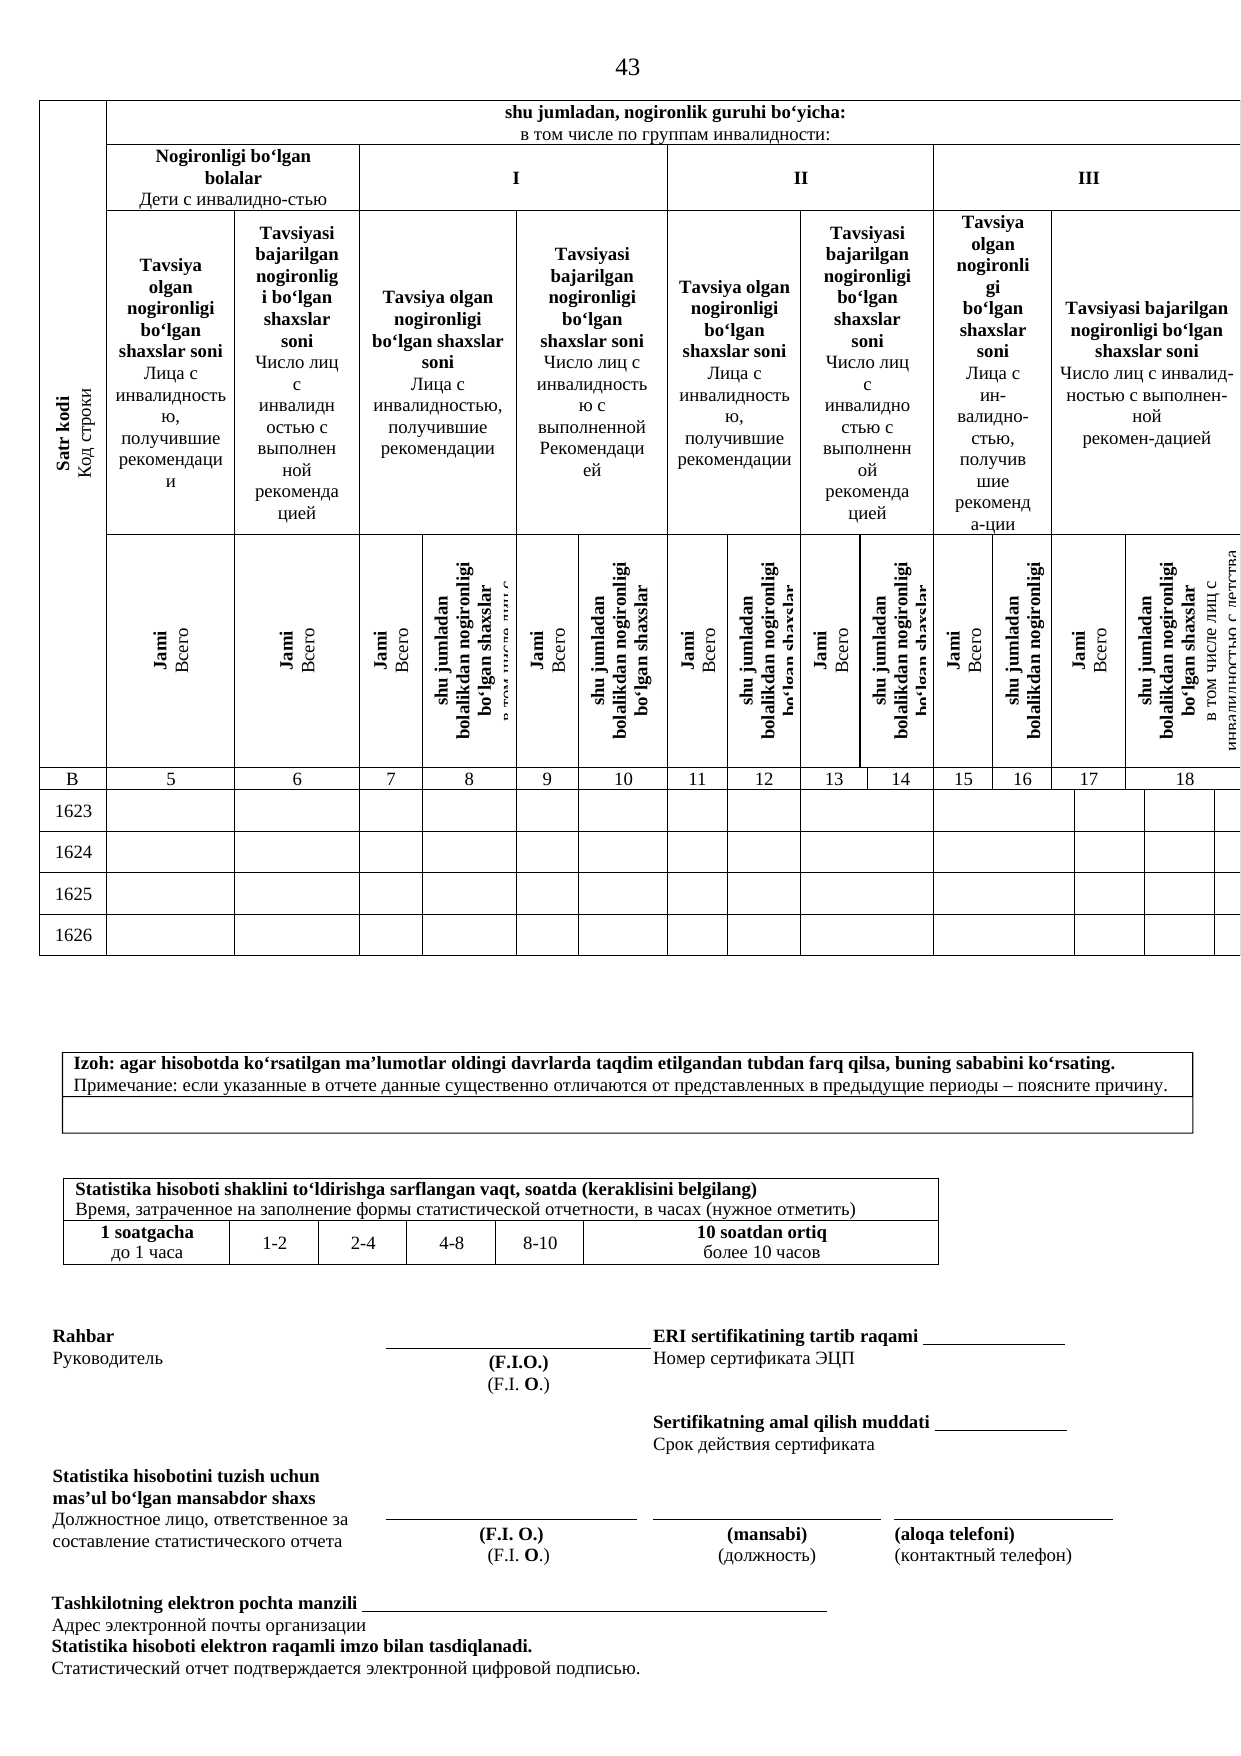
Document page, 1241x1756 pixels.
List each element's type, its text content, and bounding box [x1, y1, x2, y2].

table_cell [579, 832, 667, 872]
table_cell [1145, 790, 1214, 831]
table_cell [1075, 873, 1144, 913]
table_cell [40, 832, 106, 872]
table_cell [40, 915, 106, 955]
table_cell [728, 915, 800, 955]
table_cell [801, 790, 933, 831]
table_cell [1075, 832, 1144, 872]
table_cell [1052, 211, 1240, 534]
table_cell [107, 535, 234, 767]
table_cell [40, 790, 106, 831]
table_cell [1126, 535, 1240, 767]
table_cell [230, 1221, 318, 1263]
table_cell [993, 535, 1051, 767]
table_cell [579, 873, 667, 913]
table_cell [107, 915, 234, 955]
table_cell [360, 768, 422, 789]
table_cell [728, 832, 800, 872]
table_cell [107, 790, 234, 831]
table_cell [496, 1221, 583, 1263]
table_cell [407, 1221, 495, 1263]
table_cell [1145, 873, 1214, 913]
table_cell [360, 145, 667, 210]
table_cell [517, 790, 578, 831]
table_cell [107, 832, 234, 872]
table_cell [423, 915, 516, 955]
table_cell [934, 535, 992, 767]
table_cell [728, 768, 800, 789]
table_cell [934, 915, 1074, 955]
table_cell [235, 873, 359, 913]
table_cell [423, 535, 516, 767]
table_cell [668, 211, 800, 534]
text Статистический отчет подтверждается электронной цифровой подписью. [51, 1657, 1236, 1678]
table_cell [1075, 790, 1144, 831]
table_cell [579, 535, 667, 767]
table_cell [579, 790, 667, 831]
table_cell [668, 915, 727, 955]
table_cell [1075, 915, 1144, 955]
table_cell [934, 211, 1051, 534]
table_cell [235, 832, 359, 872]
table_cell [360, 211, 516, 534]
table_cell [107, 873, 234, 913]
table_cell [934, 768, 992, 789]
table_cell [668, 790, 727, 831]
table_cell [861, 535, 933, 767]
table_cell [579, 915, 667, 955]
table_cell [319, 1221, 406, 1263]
text Tashkilotning elektron pochta manzili [51, 1592, 1236, 1613]
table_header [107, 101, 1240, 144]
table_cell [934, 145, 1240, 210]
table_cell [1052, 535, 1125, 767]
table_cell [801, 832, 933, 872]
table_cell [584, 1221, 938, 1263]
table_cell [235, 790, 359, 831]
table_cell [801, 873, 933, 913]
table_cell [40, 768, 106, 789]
text Statistika hisoboti elektron raqamli imzo bilan tasdiqlanadi. [51, 1635, 1236, 1657]
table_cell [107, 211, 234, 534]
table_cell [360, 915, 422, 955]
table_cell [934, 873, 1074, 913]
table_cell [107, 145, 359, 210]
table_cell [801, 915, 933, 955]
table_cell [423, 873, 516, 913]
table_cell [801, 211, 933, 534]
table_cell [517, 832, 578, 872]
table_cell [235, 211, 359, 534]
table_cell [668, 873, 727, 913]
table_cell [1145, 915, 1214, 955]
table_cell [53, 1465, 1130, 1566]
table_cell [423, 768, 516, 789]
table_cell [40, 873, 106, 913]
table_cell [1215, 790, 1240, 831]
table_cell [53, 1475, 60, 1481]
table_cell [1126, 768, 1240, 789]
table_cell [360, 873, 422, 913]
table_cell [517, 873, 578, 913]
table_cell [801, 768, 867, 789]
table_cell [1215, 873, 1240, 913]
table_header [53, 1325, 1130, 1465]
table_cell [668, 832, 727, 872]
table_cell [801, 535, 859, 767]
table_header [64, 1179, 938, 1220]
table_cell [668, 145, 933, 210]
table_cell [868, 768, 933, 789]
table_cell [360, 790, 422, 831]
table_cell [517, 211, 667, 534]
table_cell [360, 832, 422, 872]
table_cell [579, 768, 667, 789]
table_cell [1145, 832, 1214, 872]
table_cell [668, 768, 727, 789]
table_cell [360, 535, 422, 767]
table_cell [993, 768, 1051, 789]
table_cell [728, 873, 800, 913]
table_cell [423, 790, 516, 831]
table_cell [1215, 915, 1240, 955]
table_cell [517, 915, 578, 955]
text Адрес электронной почты организации [51, 1613, 1236, 1635]
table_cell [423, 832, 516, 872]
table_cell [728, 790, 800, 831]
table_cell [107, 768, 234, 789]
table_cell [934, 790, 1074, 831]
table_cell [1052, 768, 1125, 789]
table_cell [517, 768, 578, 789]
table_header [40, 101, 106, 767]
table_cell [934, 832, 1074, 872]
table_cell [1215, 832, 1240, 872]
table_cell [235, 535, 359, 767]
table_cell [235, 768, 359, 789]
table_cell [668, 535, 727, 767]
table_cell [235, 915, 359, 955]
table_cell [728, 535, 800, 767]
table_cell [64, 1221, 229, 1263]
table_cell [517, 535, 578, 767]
